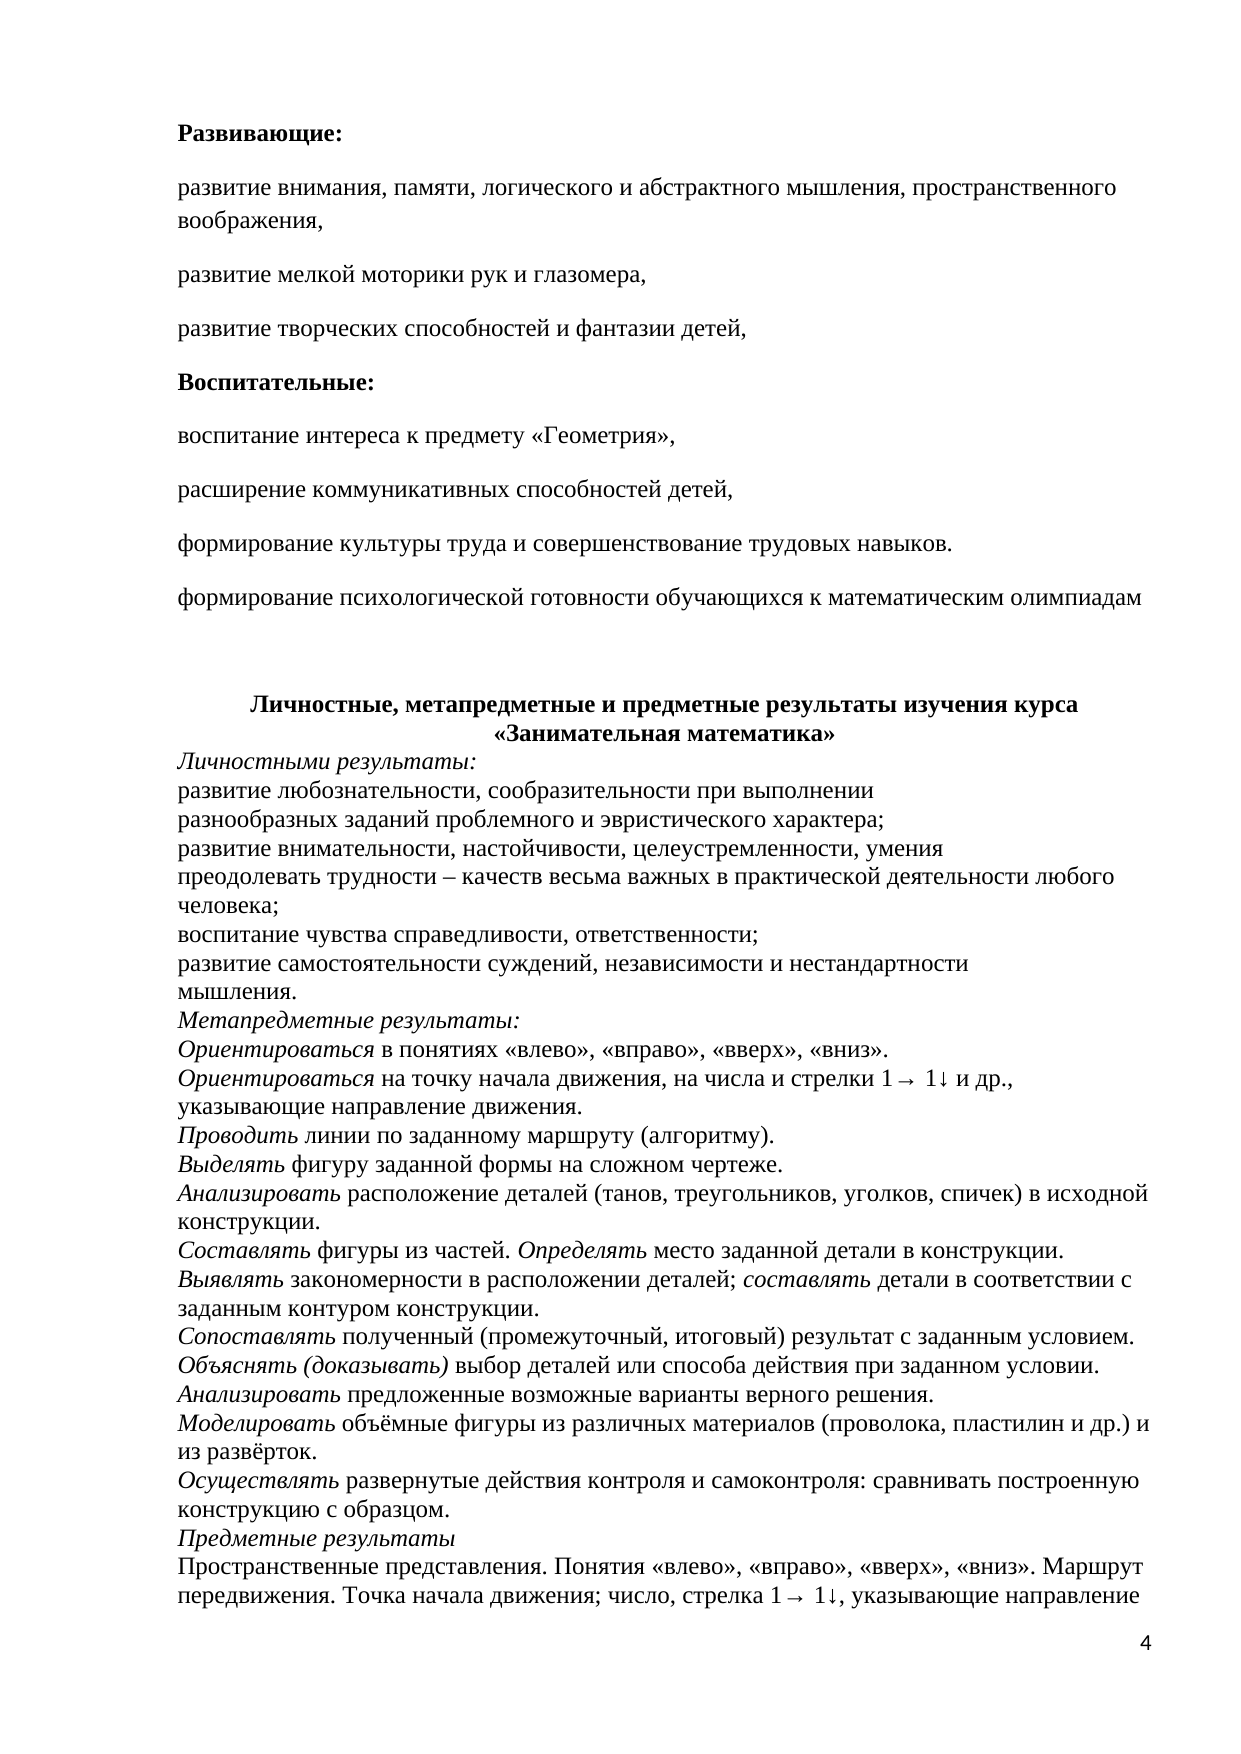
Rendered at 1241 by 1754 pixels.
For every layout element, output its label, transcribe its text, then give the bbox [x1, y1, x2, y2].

text Объяснять (доказывать) выбор деталей или способа действия при заданном условии. [177, 1350, 1152, 1379]
text развитие мелкой моторики рук и глазомера, [177, 259, 1152, 288]
text воспитание интереса к предмету «Геометрия», [177, 420, 1152, 449]
text воспитание чувства справедливости, ответственности; [177, 919, 1152, 948]
text Сопоставлять полученный (промежуточный, итоговый) результат с заданным условием. [177, 1321, 1152, 1350]
text развитие внимания, памяти, логического и абстрактного мышления, пространственного воображения, [177, 172, 1152, 234]
text Осуществлять развернутые действия контроля и самоконтроля: сравнивать построенную конструкцию с образцом. [177, 1465, 1152, 1523]
text Ориентироваться на точку начала движения, на числа и стрелки 1→ 1↓ и др., указывающие направление движения. [177, 1063, 1152, 1120]
text Метапредметные результаты: [177, 1005, 1152, 1034]
text Личностными результаты: [177, 746, 1152, 775]
text Ориентироваться в понятиях «влево», «вправо», «вверх», «вниз». [177, 1034, 1152, 1063]
text развитие творческих способностей и фантазии детей, [177, 313, 1152, 341]
text развитие самостоятельности суждений, независимости и нестандартности [177, 948, 1152, 976]
text формирование психологической готовности обучающихся к математическим олимпиадам [177, 582, 1152, 611]
text Анализировать расположение деталей (танов, треугольников, уголков, спичек) в исходной конструкции. [177, 1178, 1152, 1235]
text расширение коммуникативных способностей детей, [177, 474, 1152, 503]
text формирование культуры труда и совершенствование трудовых навыков. [177, 528, 1152, 557]
text мышления. [177, 976, 1152, 1005]
text разнообразных заданий проблемного и эвристического характера; [177, 804, 1152, 833]
text развитие внимательности, настойчивости, целеустремленности, умения [177, 833, 1152, 861]
text Выделять фигуру заданной формы на сложном чертеже. [177, 1149, 1152, 1178]
text Выявлять закономерности в расположении деталей; составлять детали в соответствии с заданным контуром конструкции. [177, 1264, 1152, 1321]
text Проводить линии по заданному маршруту (алгоритму). [177, 1120, 1152, 1149]
text Моделировать объёмные фигуры из различных материалов (проволока, пластилин и др.) и из развёрток. [177, 1408, 1152, 1465]
text Развивающие: [177, 118, 1152, 147]
text Воспитательные: [177, 367, 1152, 395]
text преодолевать трудности – качеств весьма важных в практической деятельности любого человека; [177, 861, 1152, 919]
text Предметные результаты [177, 1523, 1152, 1551]
text развитие любознательности, сообразительности при выполнении [177, 775, 1152, 804]
text Анализировать предложенные возможные варианты верного решения. [177, 1379, 1152, 1408]
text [177, 1551, 1152, 1609]
text Личностные, метапредметные и предметные результаты изучения курса «Занимательная математика» [177, 689, 1152, 746]
text Составлять фигуры из частей. Определять место заданной детали в конструкции. [177, 1235, 1152, 1264]
